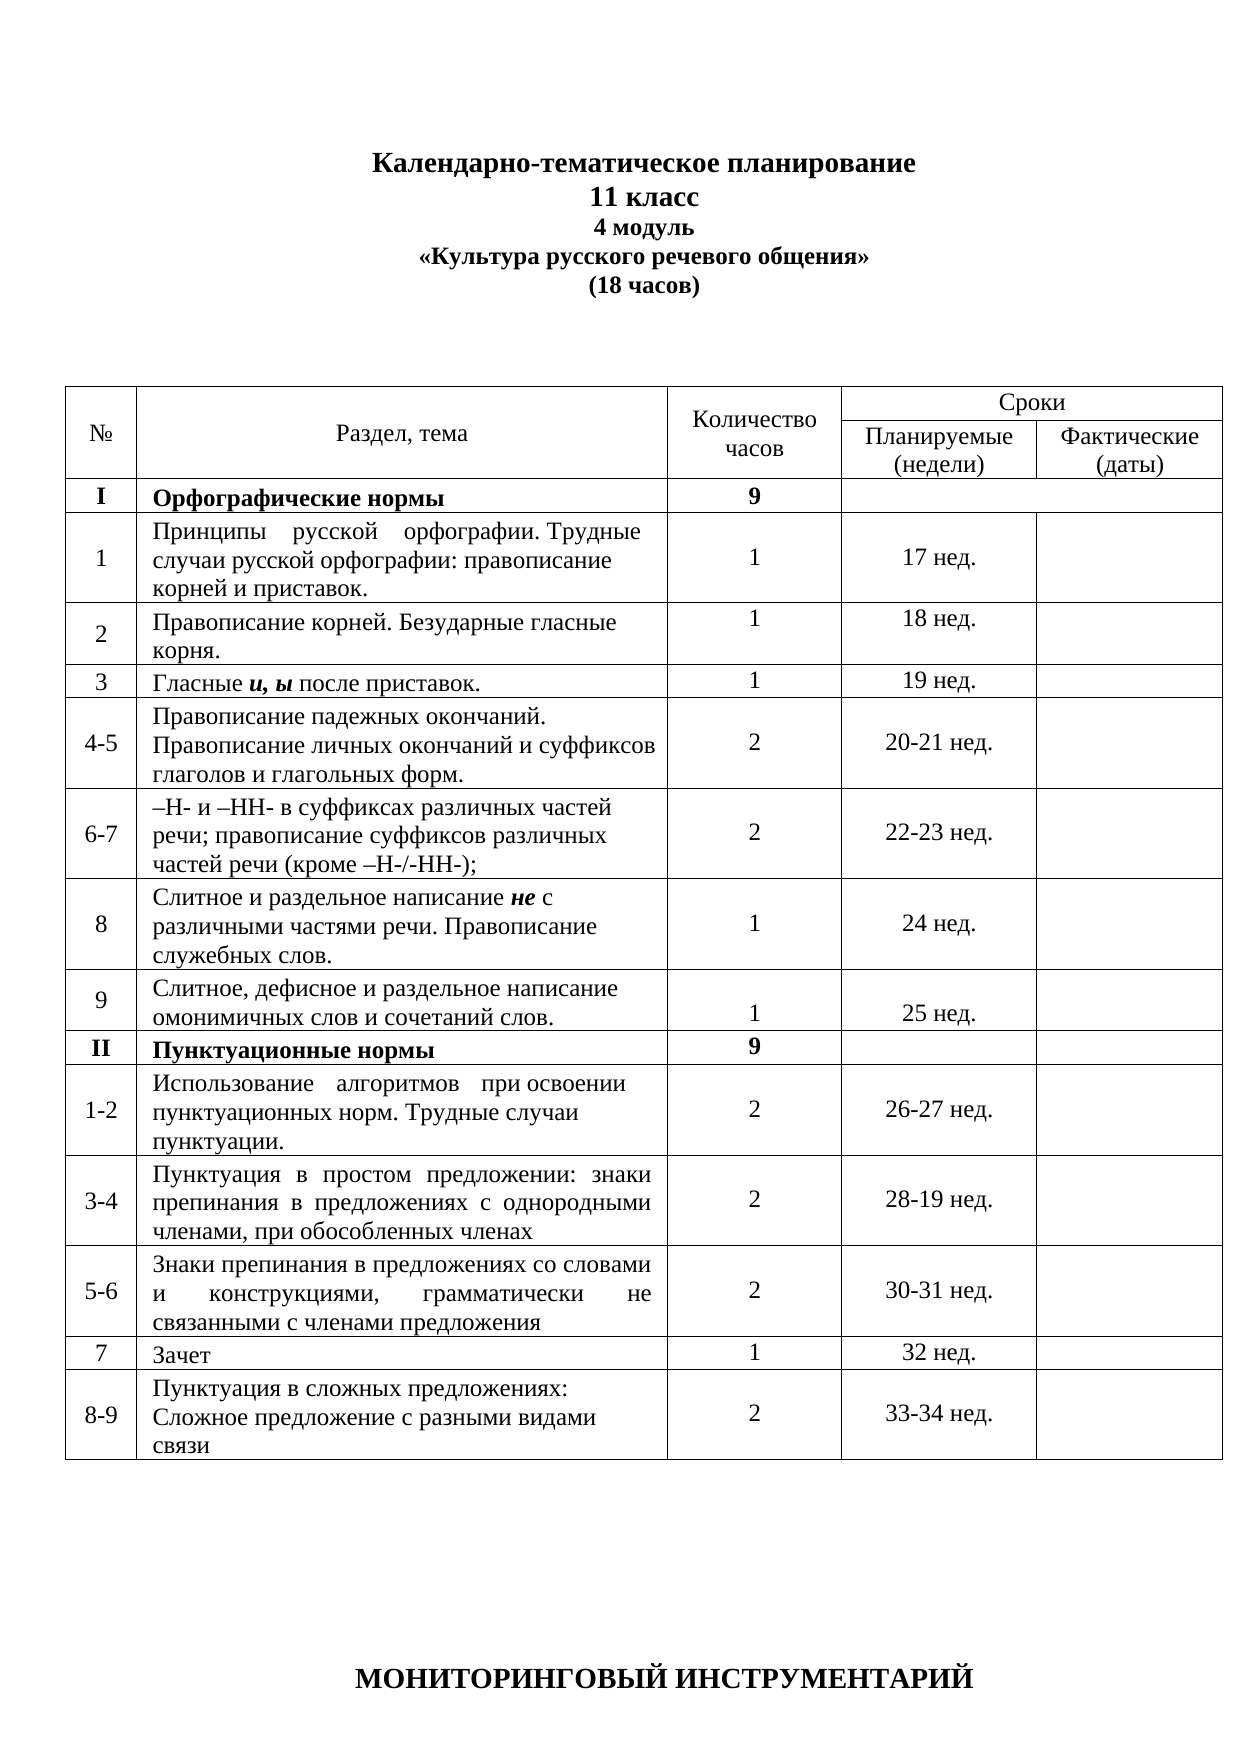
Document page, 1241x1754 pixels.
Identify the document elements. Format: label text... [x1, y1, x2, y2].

table_cell 9 [66, 970, 136, 1030]
text 11 класс [77, 179, 1211, 212]
table_cell Использование алгоритмов при освоении пунктуационных норм. Трудные случаи пунктуации. [137, 1065, 667, 1154]
table_cell 2 [668, 698, 841, 788]
table_cell Правописание падежных окончаний. Правописание личных окончаний и суффиксов глаголов и глагольных форм. [137, 698, 667, 788]
table_cell 22-23 нед. [842, 789, 1036, 878]
table_header Раздел, тема [137, 387, 667, 478]
table_cell 24 нед. [842, 879, 1036, 969]
table_cell I [66, 479, 136, 512]
table_cell –Н- и –НН- в суффиксах различных частей речи; правописание суффиксов различных частей речи (кроме –Н-/-НН-); [137, 789, 667, 878]
table_cell [1037, 1246, 1222, 1336]
table_cell 2 [66, 603, 136, 664]
table_cell [1037, 665, 1222, 697]
text МОНИТОРИНГОВЫЙ ИНСТРУМЕНТАРИЙ [177, 1661, 1151, 1695]
table_cell Планируемые (недели) [842, 421, 1036, 478]
table_cell II [66, 1031, 136, 1064]
table_cell 9 [668, 1031, 841, 1064]
table_cell [1037, 970, 1222, 1030]
table_cell 3-4 [66, 1156, 136, 1245]
text Календарно-тематическое планирование [77, 145, 1211, 179]
table_cell 6-7 [66, 789, 136, 878]
table_cell 1 [668, 603, 841, 664]
table_header Количество часов [668, 387, 841, 478]
table_cell 18 нед. [842, 603, 1036, 664]
table_cell 1 [668, 513, 841, 602]
table_header № [66, 387, 136, 478]
table_cell 26-27 нед. [842, 1065, 1036, 1154]
table_cell 1 [668, 1337, 841, 1368]
table_cell 28-19 нед. [842, 1156, 1036, 1245]
table_cell 25 нед. [842, 970, 1036, 1030]
table_cell [1037, 789, 1222, 878]
table_cell [842, 479, 1222, 512]
table_cell 1 [668, 879, 841, 969]
table_cell [1037, 698, 1222, 788]
table_cell [1037, 513, 1222, 602]
table_cell 8-9 [66, 1370, 136, 1459]
table_cell 19 нед. [842, 665, 1036, 697]
table_cell Пунктуационные нормы [137, 1031, 667, 1064]
table_cell Орфографические нормы [137, 479, 667, 512]
table_cell 1 [66, 513, 136, 602]
table_cell Пунктуация в сложных предложениях: Сложное предложение с разными видами связи [137, 1370, 667, 1459]
table_cell 2 [668, 1156, 841, 1245]
table_cell [842, 1031, 1036, 1064]
table_cell Слитное и раздельное написание не с различными частями речи. Правописание служебных слов. [137, 879, 667, 969]
table_header Сроки [842, 387, 1222, 420]
table_cell [1037, 1370, 1222, 1459]
table_cell Знаки препинания в предложениях со словами и конструкциями, грамматически не связанными с членами предложения [137, 1246, 667, 1336]
table_cell Гласные и, ы после приставок. [137, 665, 667, 697]
table_cell Фактические (даты) [1037, 421, 1222, 478]
table_cell 2 [668, 1065, 841, 1154]
table_cell 30-31 нед. [842, 1246, 1036, 1336]
table_cell 2 [668, 789, 841, 878]
table_cell 32 нед. [842, 1337, 1036, 1368]
table_cell [1037, 603, 1222, 664]
table_cell 1 [668, 970, 841, 1030]
table_cell [1037, 1156, 1222, 1245]
table_cell Пунктуация в простом предложении: знаки препинания в предложениях с однородными членами, при обособленных членах [137, 1156, 667, 1245]
table_cell 17 нед. [842, 513, 1036, 602]
table_cell 3 [66, 665, 136, 697]
table_cell [1037, 1337, 1222, 1368]
table_cell Зачет [137, 1337, 667, 1368]
text «Культура русского речевого общения» [77, 241, 1211, 270]
table_cell 2 [668, 1370, 841, 1459]
table_cell 4-5 [66, 698, 136, 788]
table_cell 8 [66, 879, 136, 969]
table_cell 1 [668, 665, 841, 697]
table_cell Правописание корней. Безударные гласные корня. [137, 603, 667, 664]
table_cell 20-21 нед. [842, 698, 1036, 788]
table_cell [1037, 1065, 1222, 1154]
table_cell 5-6 [66, 1246, 136, 1336]
text 4 модуль [77, 212, 1211, 241]
table_cell 2 [668, 1246, 841, 1336]
table_cell 9 [668, 479, 841, 512]
text (18 часов) [77, 270, 1211, 299]
table_cell 1-2 [66, 1065, 136, 1154]
table_cell [1037, 879, 1222, 969]
table_cell Слитное, дефисное и раздельное написание омонимичных слов и сочетаний слов. [137, 970, 667, 1030]
table_cell 7 [66, 1337, 136, 1368]
table_cell Принципы русской орфографии. Трудные случаи русской орфографии: правописание корней и приставок. [137, 513, 667, 602]
table_cell [1037, 1031, 1222, 1064]
table_cell 33-34 нед. [842, 1370, 1036, 1459]
